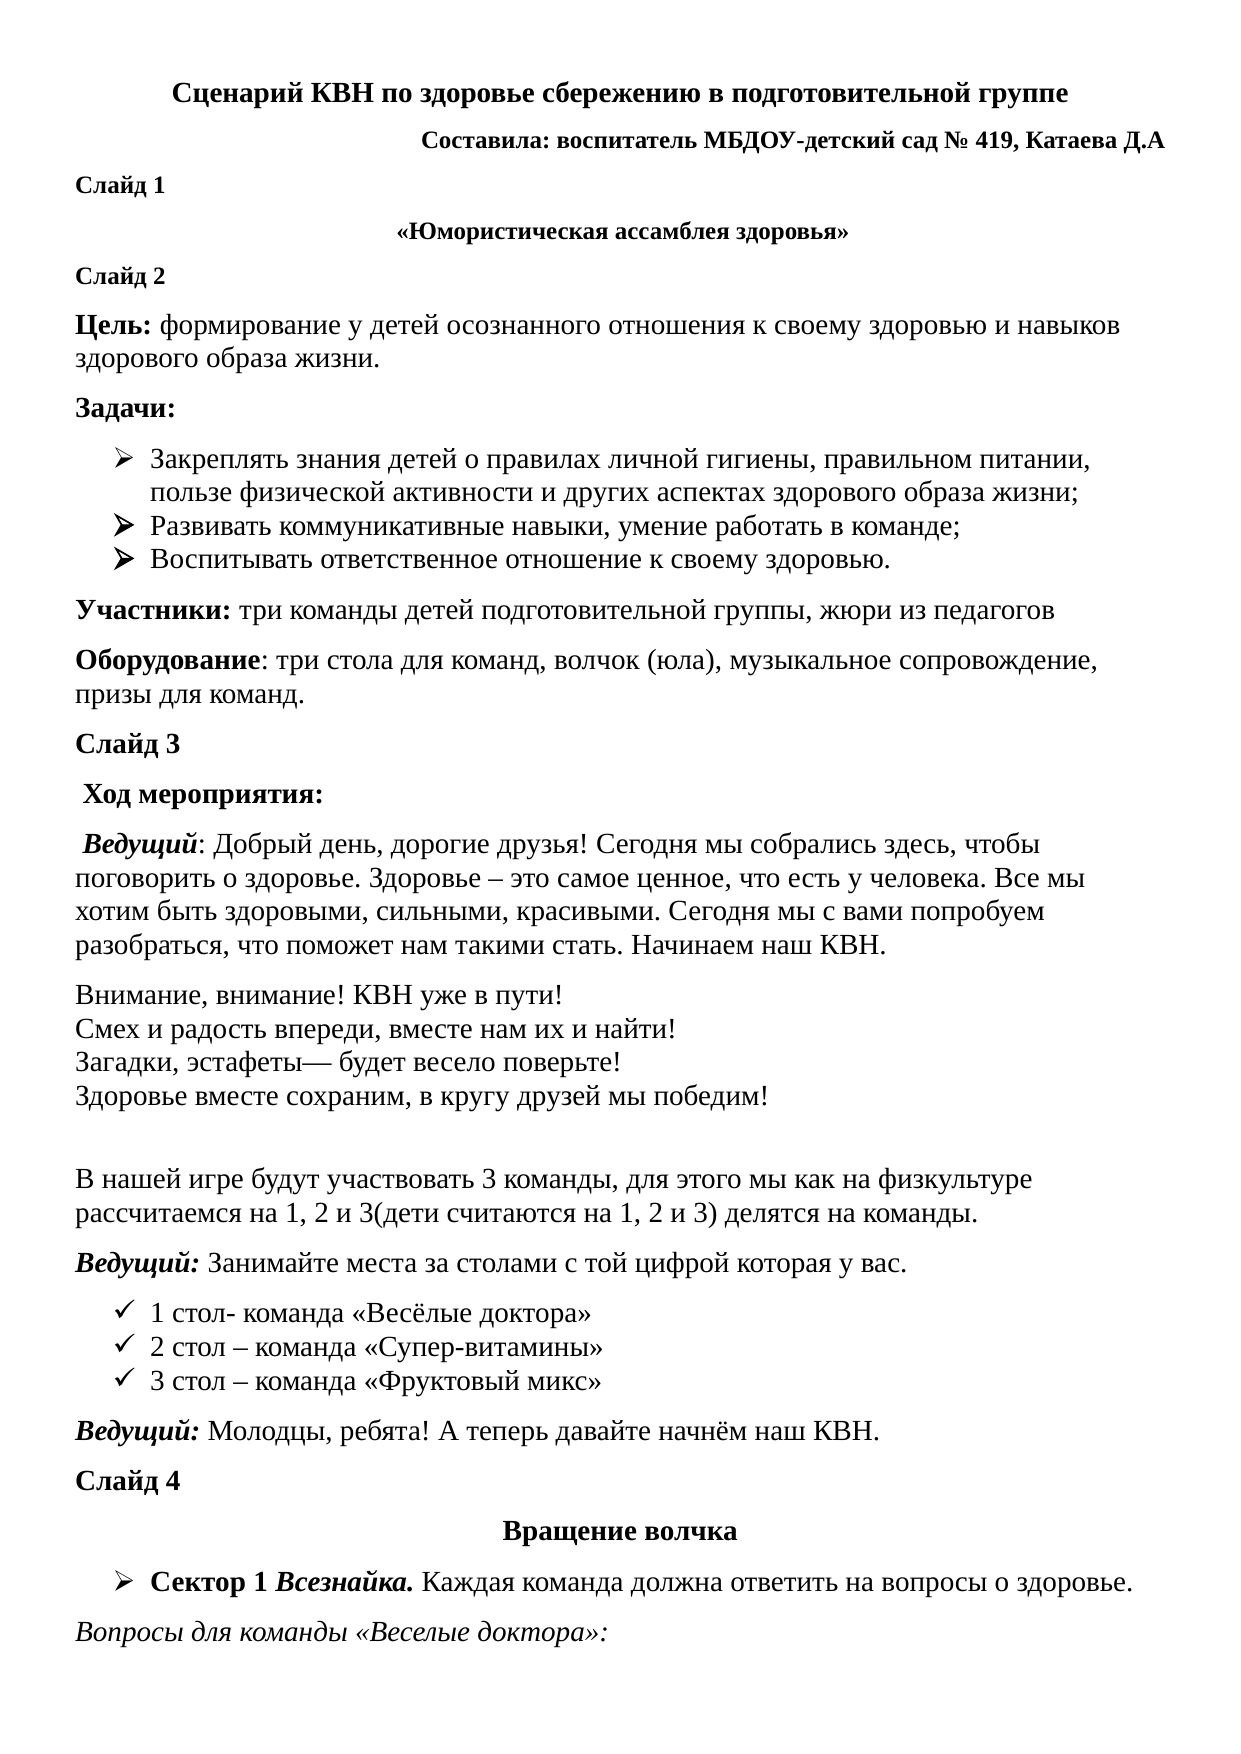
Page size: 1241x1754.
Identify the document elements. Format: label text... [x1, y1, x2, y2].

text Вопросы для команды «Веселые доктора»: [75, 1614, 1165, 1648]
text Участники: три команды детей подготовительной группы, жюри из педагогов [75, 592, 1165, 626]
text Сценарий КВН по здоровье сбережению в подготовительной группе [75, 75, 1165, 108]
text Ведущий: Молодцы, ребята! А теперь давайте начнём наш КВН. [75, 1413, 1165, 1447]
text Ведущий: Добрый день, дорогие друзья! Сегодня мы собрались здесь, чтобы поговорить о здоровье. Здоровье – это самое ценное, что есть у человека. Все мы хотим быть здоровыми, сильными, красивыми. Сегодня мы с вами попробуем разобраться, что поможет нам такими стать. Начинаем наш КВН. [75, 826, 1165, 961]
text Оборудование: три стола для команд, волчок (юла), музыкальное сопровождение, призы для команд. [75, 642, 1165, 709]
list Закреплять знания детей о правилах личной гигиены, правильном питании, пользе физической активности и других аспектах здорового образа жизни; [112, 441, 1165, 508]
text Внимание, внимание! КВН уже в пути! [75, 977, 1165, 1011]
list 1 стол- команда «Весёлые доктора» [112, 1296, 1165, 1329]
text Цель: формирование у детей осознанного отношения к своему здоровью и навыков здорового образа жизни. [75, 307, 1165, 374]
text Здоровье вместе сохраним, в кругу друзей мы победим! [75, 1078, 1165, 1111]
text Составила: воспитатель МБДОУ-детский сад № 419, Катаева Д.А [75, 125, 1165, 154]
text Ход мероприятия: [75, 776, 1165, 810]
text Вращение волчка [75, 1513, 1165, 1547]
text Задачи: [75, 391, 1165, 424]
list 2 стол – команда «Супер-витамины» [112, 1329, 1165, 1363]
text Смех и радость впереди, вместе нам их и найти! [75, 1011, 1165, 1044]
list Развивать коммуникативные навыки, умение работать в команде; [112, 508, 1165, 542]
text В нашей игре будут участвовать 3 команды, для этого мы как на физкультуре рассчитаемся на 1, 2 и 3(дети считаются на 1, 2 и 3) делятся на команды. [75, 1162, 1165, 1229]
text Слайд 2 [75, 261, 1165, 290]
list 3 стол – команда «Фруктовый микс» [112, 1363, 1165, 1396]
list Воспитывать ответственное отношение к своему здоровью. [112, 542, 1165, 575]
text Слайд 4 [75, 1463, 1165, 1497]
text Слайд 1 [75, 171, 1165, 199]
text Слайд 3 [75, 726, 1165, 759]
text «Юмористическая ассамблея здоровья» [75, 216, 1165, 245]
text Ведущий: Занимайте места за столами с той цифрой которая у вас. [75, 1245, 1165, 1279]
text Загадки, эстафеты— будет весело поверьте! [75, 1044, 1165, 1078]
list Сектор 1 Всезнайка. Каждая команда должна ответить на вопросы о здоровье. [112, 1564, 1165, 1597]
